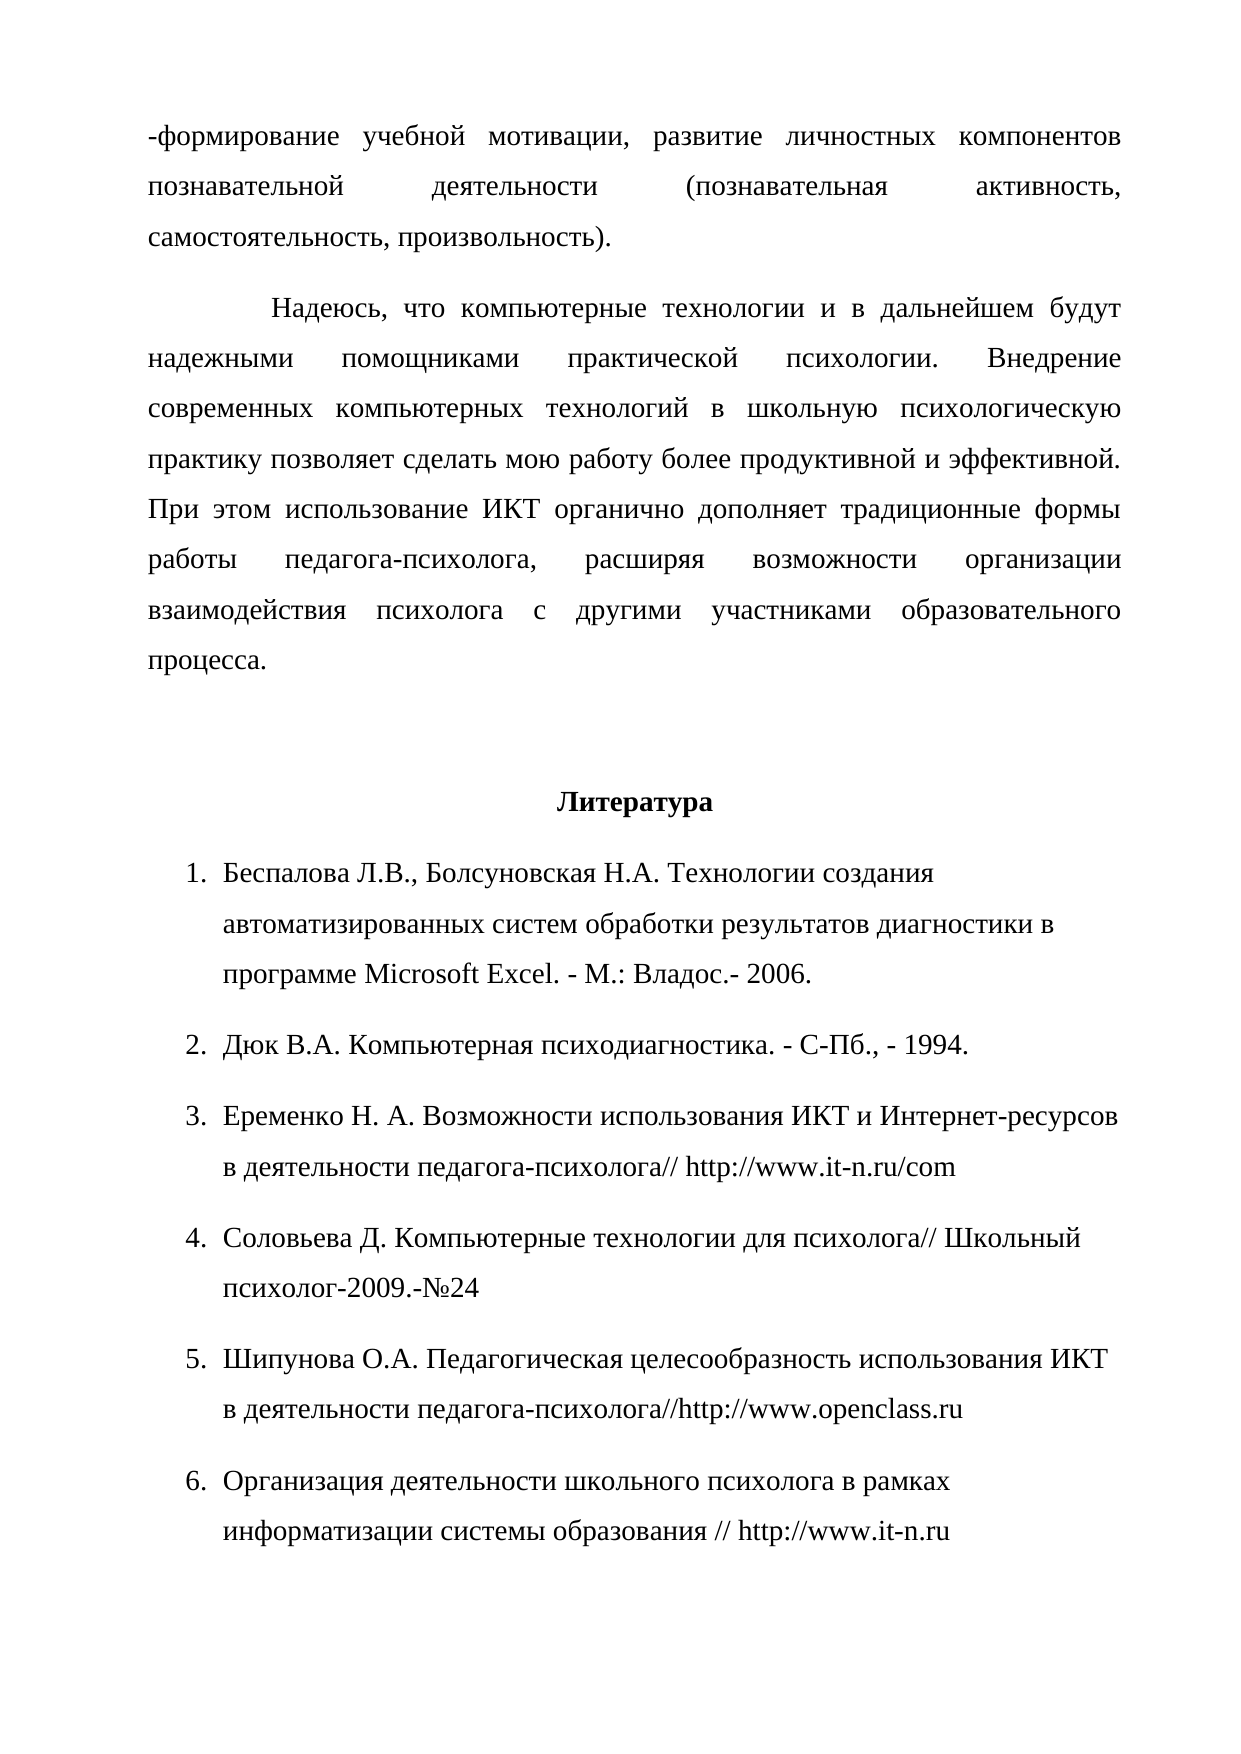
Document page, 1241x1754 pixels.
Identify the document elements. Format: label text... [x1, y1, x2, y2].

text Литература [148, 784, 1122, 818]
list Шипунова О.А. Педагогическая целесообразность использования ИКТ в деятельности педагога-психолога//http://www.openclass.ru [185, 1341, 1122, 1425]
text -формирование учебной мотивации, развитие личностных компонентов познавательной деятельности (познавательная активность, самостоятельность, произвольность). [148, 118, 1122, 252]
list Дюк В.А. Компьютерная психодиагностика. - С-Пб., - 1994. [185, 1027, 1122, 1061]
list Беспалова Л.В., Болсуновская Н.А. Технологии создания автоматизированных систем обработки результатов диагностики в программе Microsoft Excel. - М.: Владос.- 2006. [185, 856, 1122, 990]
list Организация деятельности школьного психолога в рамках информатизации системы образования // http://www.it-n.ru [185, 1463, 1122, 1547]
text Надеюсь, что компьютерные технологии и в дальнейшем будут надежными помощниками практической психологии. Внедрение современных компьютерных технологий в школьную психологическую практику позволяет сделать мою работу более продуктивной и эффективной. При этом использование ИКТ органично дополняет традиционные формы работы педагога-психолога, расширяя возможности организации взаимодействия психолога с другими участниками образовательного процесса. [148, 290, 1122, 676]
list Еременко Н. А. Возможности использования ИКТ и Интернет-ресурсов в деятельности педагога-психолога// http://www.it-n.ru/com [185, 1098, 1122, 1182]
list Соловьева Д. Компьютерные технологии для психолога// Школьный психолог-2009.-№24 [185, 1220, 1122, 1304]
